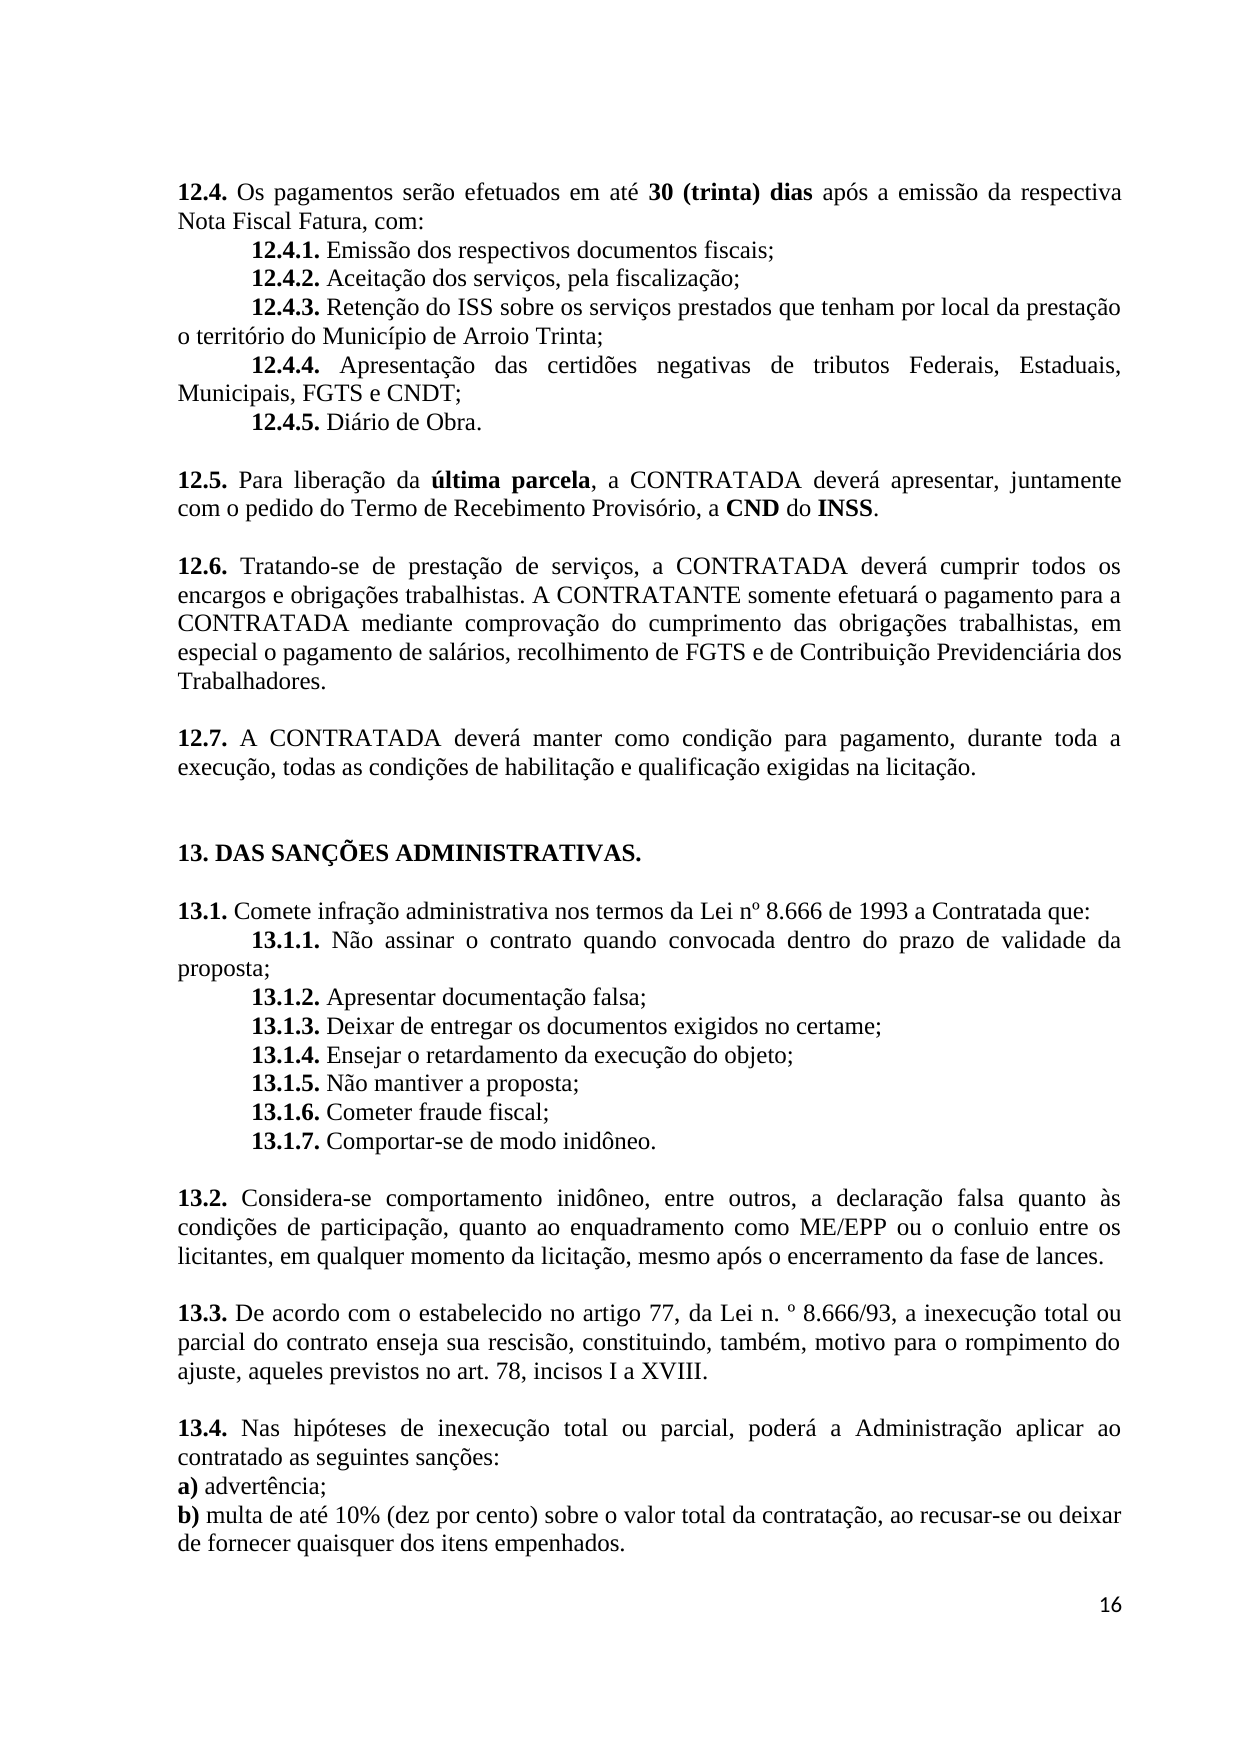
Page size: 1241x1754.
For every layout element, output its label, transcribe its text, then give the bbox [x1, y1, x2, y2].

text 13.1.7. Comportar-se de modo inidôneo. [177, 1126, 1122, 1155]
text 12.4.5. Diário de Obra. [177, 407, 1122, 436]
text 13.1.2. Apresentar documentação falsa; [177, 982, 1122, 1011]
text 13.1. Comete infração administrativa nos termos da Lei nº 8.666 de 1993 a Contratada que: [177, 896, 1122, 925]
text 13.1.1. Não assinar o contrato quando convocada dentro do prazo de validade da proposta; [177, 925, 1122, 982]
text b) multa de até 10% (dez por cento) sobre o valor total da contratação, ao recusar-se ou deixar de fornecer quaisquer dos itens empenhados. [177, 1500, 1122, 1557]
text 12.4.4. Apresentação das certidões negativas de tributos Federais, Estaduais, Municipais, FGTS e CNDT; [177, 350, 1122, 407]
text 13.4. Nas hipóteses de inexecução total ou parcial, poderá a Administração aplicar ao contratado as seguintes sanções: [177, 1413, 1122, 1471]
text 12.5. Para liberação da última parcela, a CONTRATADA deverá apresentar, juntamente com o pedido do Termo de Recebimento Provisório, a CND do INSS. [177, 465, 1122, 522]
text 13.1.5. Não mantiver a proposta; [177, 1068, 1122, 1097]
text 13.1.4. Ensejar o retardamento da execução do objeto; [177, 1040, 1122, 1068]
text 12.7. A CONTRATADA deverá manter como condição para pagamento, durante toda a execução, todas as condições de habilitação e qualificação exigidas na licitação. [177, 723, 1122, 781]
text 13.1.6. Cometer fraude fiscal; [177, 1097, 1122, 1126]
text 12.6. Tratando-se de prestação de serviços, a CONTRATADA deverá cumprir todos os encargos e obrigações trabalhistas. A CONTRATANTE somente efetuará o pagamento para a CONTRATADA mediante comprovação do cumprimento das obrigações trabalhistas, em especial o pagamento de salários, recolhimento de FGTS e de Contribuição Previdenciária dos Trabalhadores. [177, 551, 1122, 695]
text 13. DAS SANÇÕES ADMINISTRATIVAS. [177, 838, 1122, 867]
text 13.3. De acordo com o estabelecido no artigo 77, da Lei n. º 8.666/93, a inexecução total ou parcial do contrato enseja sua rescisão, constituindo, também, motivo para o rompimento do ajuste, aqueles previstos no art. 78, incisos I a XVIII. [177, 1298, 1122, 1385]
text 12.4.1. Emissão dos respectivos documentos fiscais; [177, 235, 1122, 263]
text 13.1.3. Deixar de entregar os documentos exigidos no certame; [177, 1011, 1122, 1040]
text 12.4.2. Aceitação dos serviços, pela fiscalização; [177, 263, 1122, 292]
text 13.2. Considera-se comportamento inidôneo, entre outros, a declaração falsa quanto às condições de participação, quanto ao enquadramento como ME/EPP ou o conluio entre os licitantes, em qualquer momento da licitação, mesmo após o encerramento da fase de lances. [177, 1183, 1122, 1270]
text a) advertência; [177, 1471, 1122, 1500]
text 12.4. Os pagamentos serão efetuados em até 30 (trinta) dias após a emissão da respectiva Nota Fiscal Fatura, com: [177, 177, 1122, 235]
text 12.4.3. Retenção do ISS sobre os serviços prestados que tenham por local da prestação o território do Município de Arroio Trinta; [177, 292, 1122, 350]
